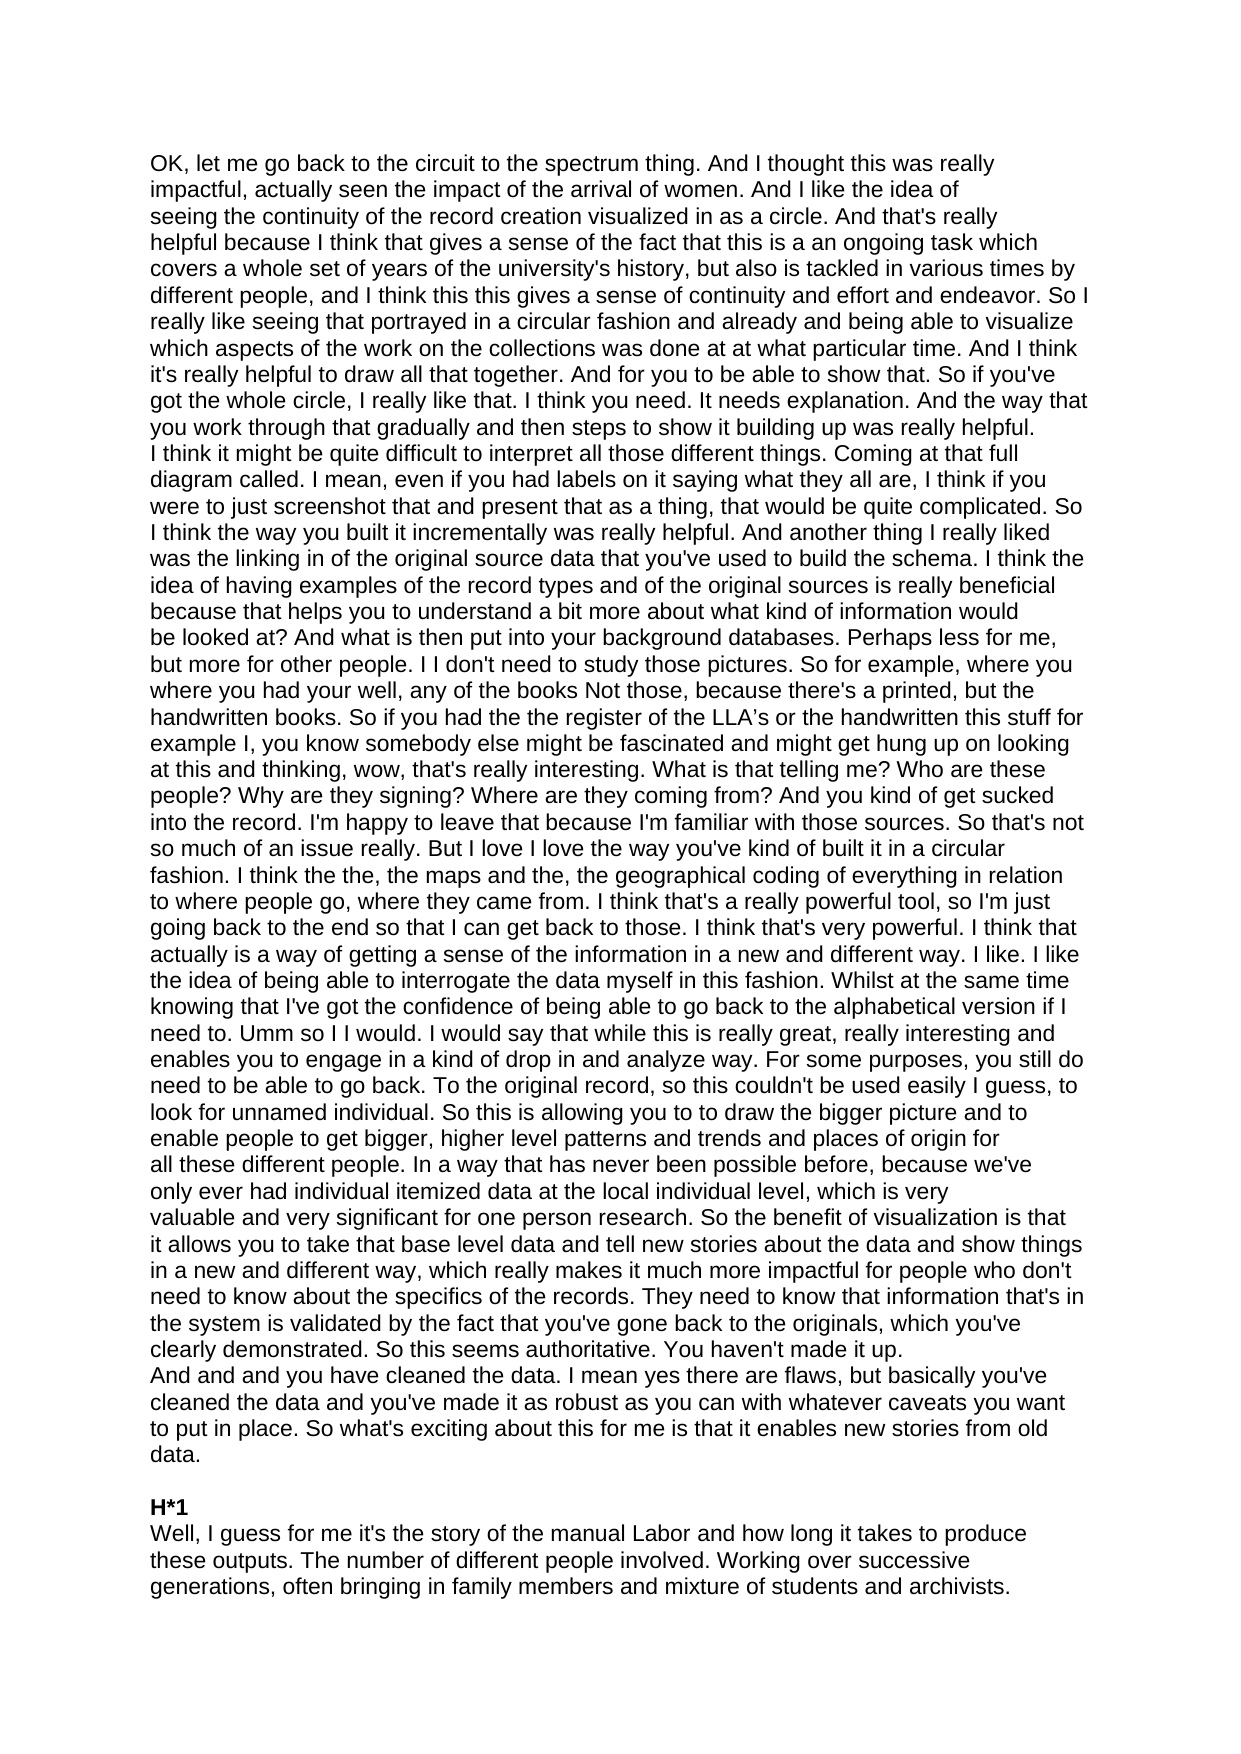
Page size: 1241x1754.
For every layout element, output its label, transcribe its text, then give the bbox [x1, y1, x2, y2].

text be looked at? And what is then put into your background databases. Perhaps less for me, but more for other people. I I don't need to study those pictures. So for example, where you where you had your well, any of the books Not those, because there's a printed, but the handwritten books. So if you had the the register of the LLA’s or the handwritten this stuff for [150, 624, 1090, 730]
text need to be able to go back. To the original record, so this couldn't be used easily I guess, to look for unnamed individual. So this is allowing you to to draw the bigger picture and to [150, 1072, 1090, 1125]
text people? Why are they signing? Where are they coming from? And you kind of get sucked into the record. I'm happy to leave that because I'm familiar with those sources. So that's not so much of an issue really. But I love I love the way you've kind of built it in a circular [150, 782, 1090, 862]
text seeing the continuity of the record creation visualized in as a circle. And that's really [150, 203, 1090, 229]
text to where people go, where they came from. I think that's a really powerful tool, so I'm just going back to the end so that I can get back to those. I think that's very powerful. I think that actually is a way of getting a sense of the information in a new and different way. I like. I like the idea of being able to interrogate the data myself in this fashion. Whilst at the same time knowing that I've got the confidence of being able to go back to the alphabetical version if I need to. Umm so I I would. I would say that while this is really great, really interesting and enables you to engage in a kind of drop in and analyze way. For some purposes, you still do [150, 888, 1090, 1072]
text these outputs. The number of different people involved. Working over successive generations, often bringing in family members and mixture of students and archivists. [150, 1547, 1090, 1599]
text all these different people. In a way that has never been possible before, because we've [150, 1151, 1090, 1178]
text Well, I guess for me it's the story of the manual Labor and how long it takes to produce [150, 1520, 1090, 1547]
text it's really helpful to draw all that together. And for you to be able to show that. So if you've got the whole circle, I really like that. I think you need. It needs explanation. And the way that you work through that gradually and then steps to show it building up was really helpful. [150, 361, 1090, 440]
text I think it might be quite difficult to interpret all those different things. Coming at that full diagram called. I mean, even if you had labels on it saying what they all are, I think if you were to just screenshot that and present that as a thing, that would be quite complicated. So I think the way you built it incrementally was really helpful. And another thing I really liked was the linking in of the original source data that you've used to build the schema. I think the [150, 440, 1090, 572]
text covers a whole set of years of the university's history, but also is tackled in various times by different people, and I think this this gives a sense of continuity and effort and endeavor. So I really like seeing that portrayed in a circular fashion and already and being able to visualize which aspects of the work on the collections was done at at what particular time. And I think [150, 255, 1090, 361]
text impactful, actually seen the impact of the arrival of women. And I like the idea of [150, 176, 1090, 203]
text it allows you to take that base level data and tell new stories about the data and show things [150, 1231, 1090, 1257]
text example I, you know somebody else might be fascinated and might get hung up on looking at this and thinking, wow, that's really interesting. What is that telling me? Who are these [150, 730, 1090, 782]
text And and and you have cleaned the data. I mean yes there are flaws, but basically you've [150, 1362, 1090, 1389]
text OK, let me go back to the circuit to the spectrum thing. And I thought this was really [150, 150, 1090, 176]
text H*1 [150, 1494, 1090, 1520]
text in a new and different way, which really makes it much more impactful for people who don't need to know about the specifics of the records. They need to know that information that's in the system is validated by the fact that you've gone back to the originals, which you've clearly demonstrated. So this seems authoritative. You haven't made it up. [150, 1257, 1090, 1362]
text enable people to get bigger, higher level patterns and trends and places of origin for [150, 1125, 1090, 1151]
text cleaned the data and you've made it as robust as you can with whatever caveats you want to put in place. So what's exciting about this for me is that it enables new stories from old data. [150, 1389, 1090, 1468]
text valuable and very significant for one person research. So the benefit of visualization is that [150, 1204, 1090, 1231]
text helpful because I think that gives a sense of the fact that this is a an ongoing task which [150, 229, 1090, 255]
text idea of having examples of the record types and of the original sources is really beneficial because that helps you to understand a bit more about what kind of information would [150, 572, 1090, 624]
text only ever had individual itemized data at the local individual level, which is very [150, 1178, 1090, 1204]
text fashion. I think the the, the maps and the, the geographical coding of everything in relation [150, 862, 1090, 888]
